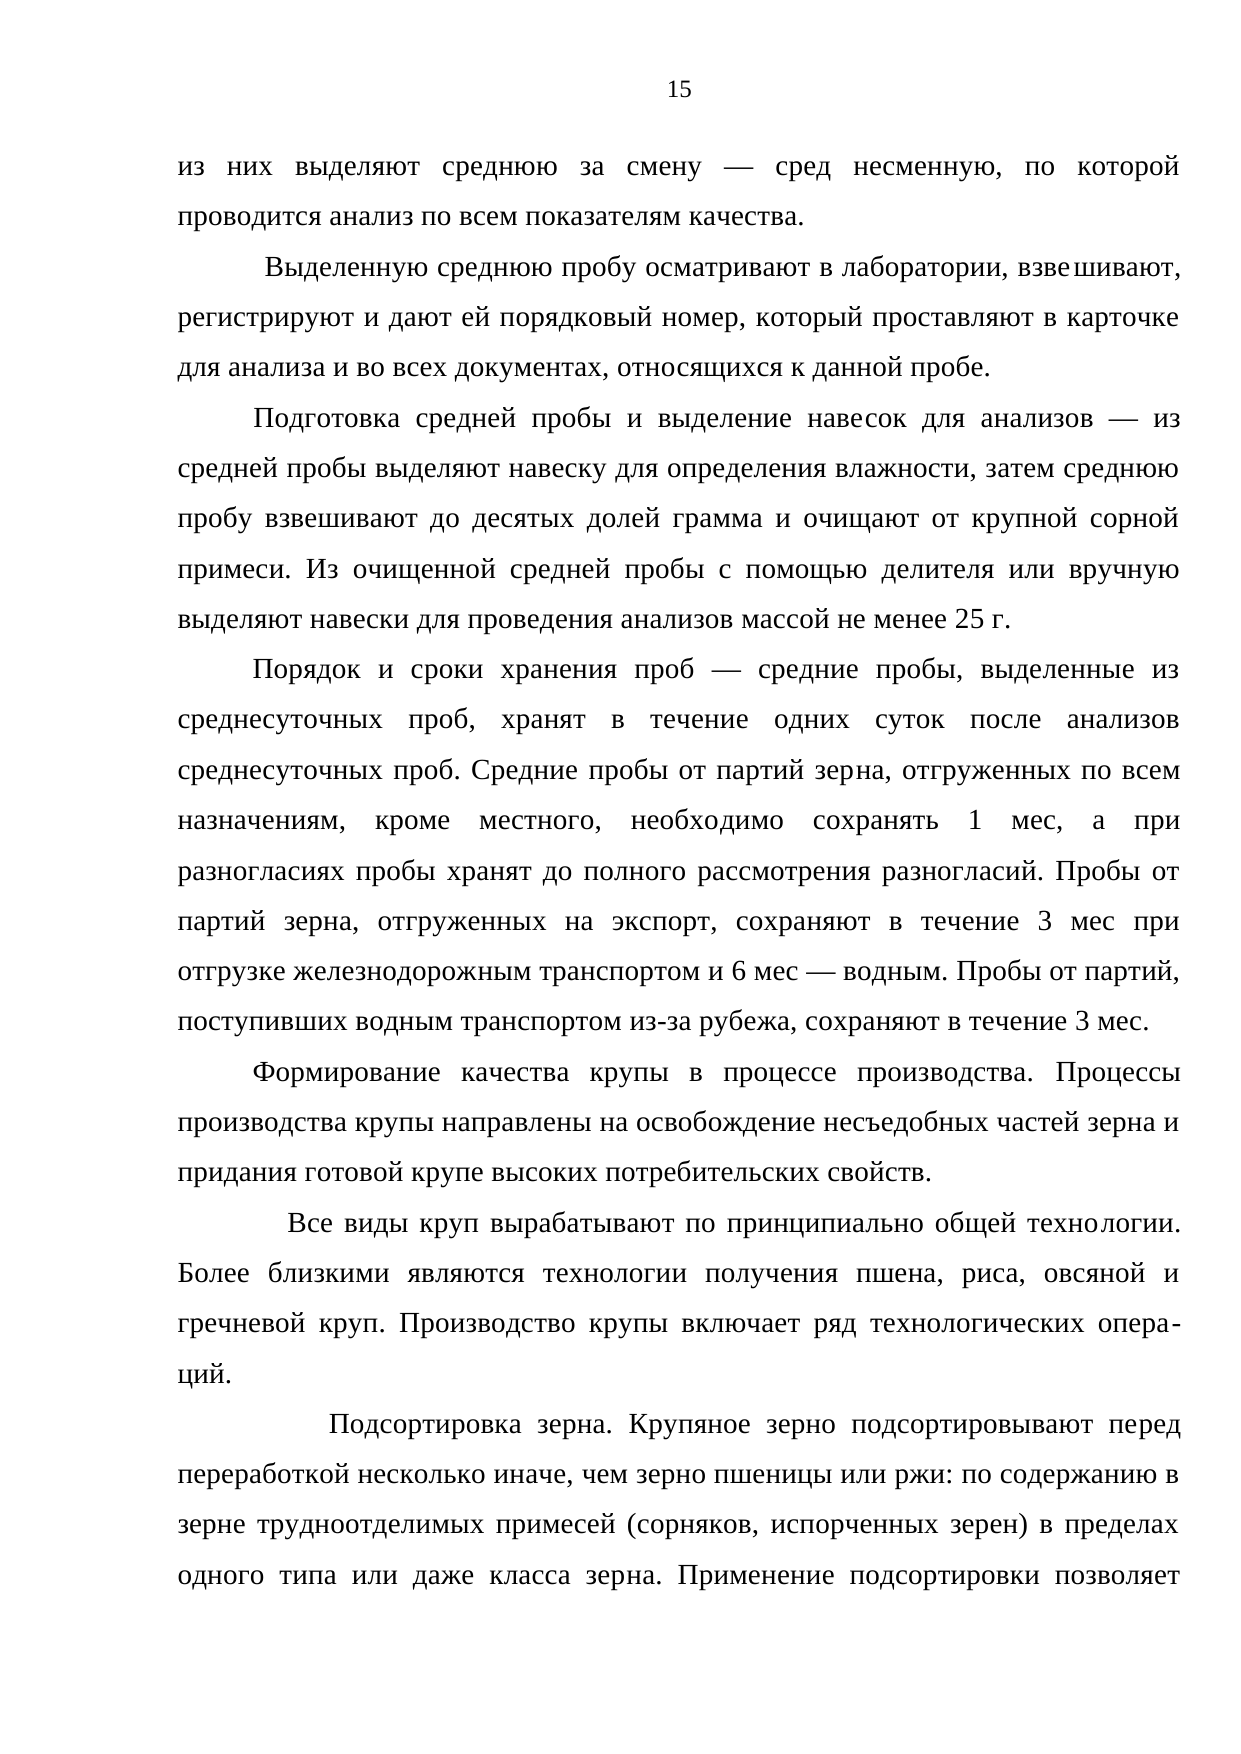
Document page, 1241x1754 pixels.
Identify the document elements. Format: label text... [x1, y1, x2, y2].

text Формирование качества крупы в процессе производства. Процессы производства крупы направлены на освобождение несъедобных частей зерна и придания готовой крупе высоких потребительских свойств. [177, 1054, 1181, 1188]
text Выделенную среднюю пробу осматривают в лаборатории, взвешивают, регистрируют и дают ей порядковый номер, который проставляют в карточке для анализа и во всех документах, относящихся к данной пробе. [177, 249, 1181, 383]
text Все виды круп вырабатывают по принципиально общей технологии. Более близкими являются технологии получения пшена, риса, овсяной и гречневой круп. Производство крупы включает ряд технологических операций. [177, 1205, 1181, 1389]
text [177, 1406, 1181, 1591]
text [177, 118, 1181, 232]
text Подготовка средней пробы и выделение навесок для анализов — из средней пробы выделяют навеску для определения влажности, затем среднюю пробу взвешивают до десятых долей грамма и очищают от крупной сорной примеси. Из очищенной средней пробы с помощью делителя или вручную выделяют навески для проведения анализов массой не менее . [177, 400, 1181, 634]
text Порядок и сроки хранения проб — средние пробы, выделенные из среднесуточных проб, хранят в течение одних суток после анализов среднесуточных проб. Средние пробы от партий зерна, отгруженных по всем назначениям, кроме местного, необходимо сохранять 1 мес, а при разногласиях пробы хранят до полного рассмотрения разногласий. Пробы от партий зерна, отгруженных на экспорт, сохраняют в течение 3 мес при отгрузке железнодорожным транспортом и 6 мес — водным. Пробы от партий, поступивших водным транспортом из-за рубежа, сохраняют в течение 3 мес. [177, 651, 1181, 1037]
